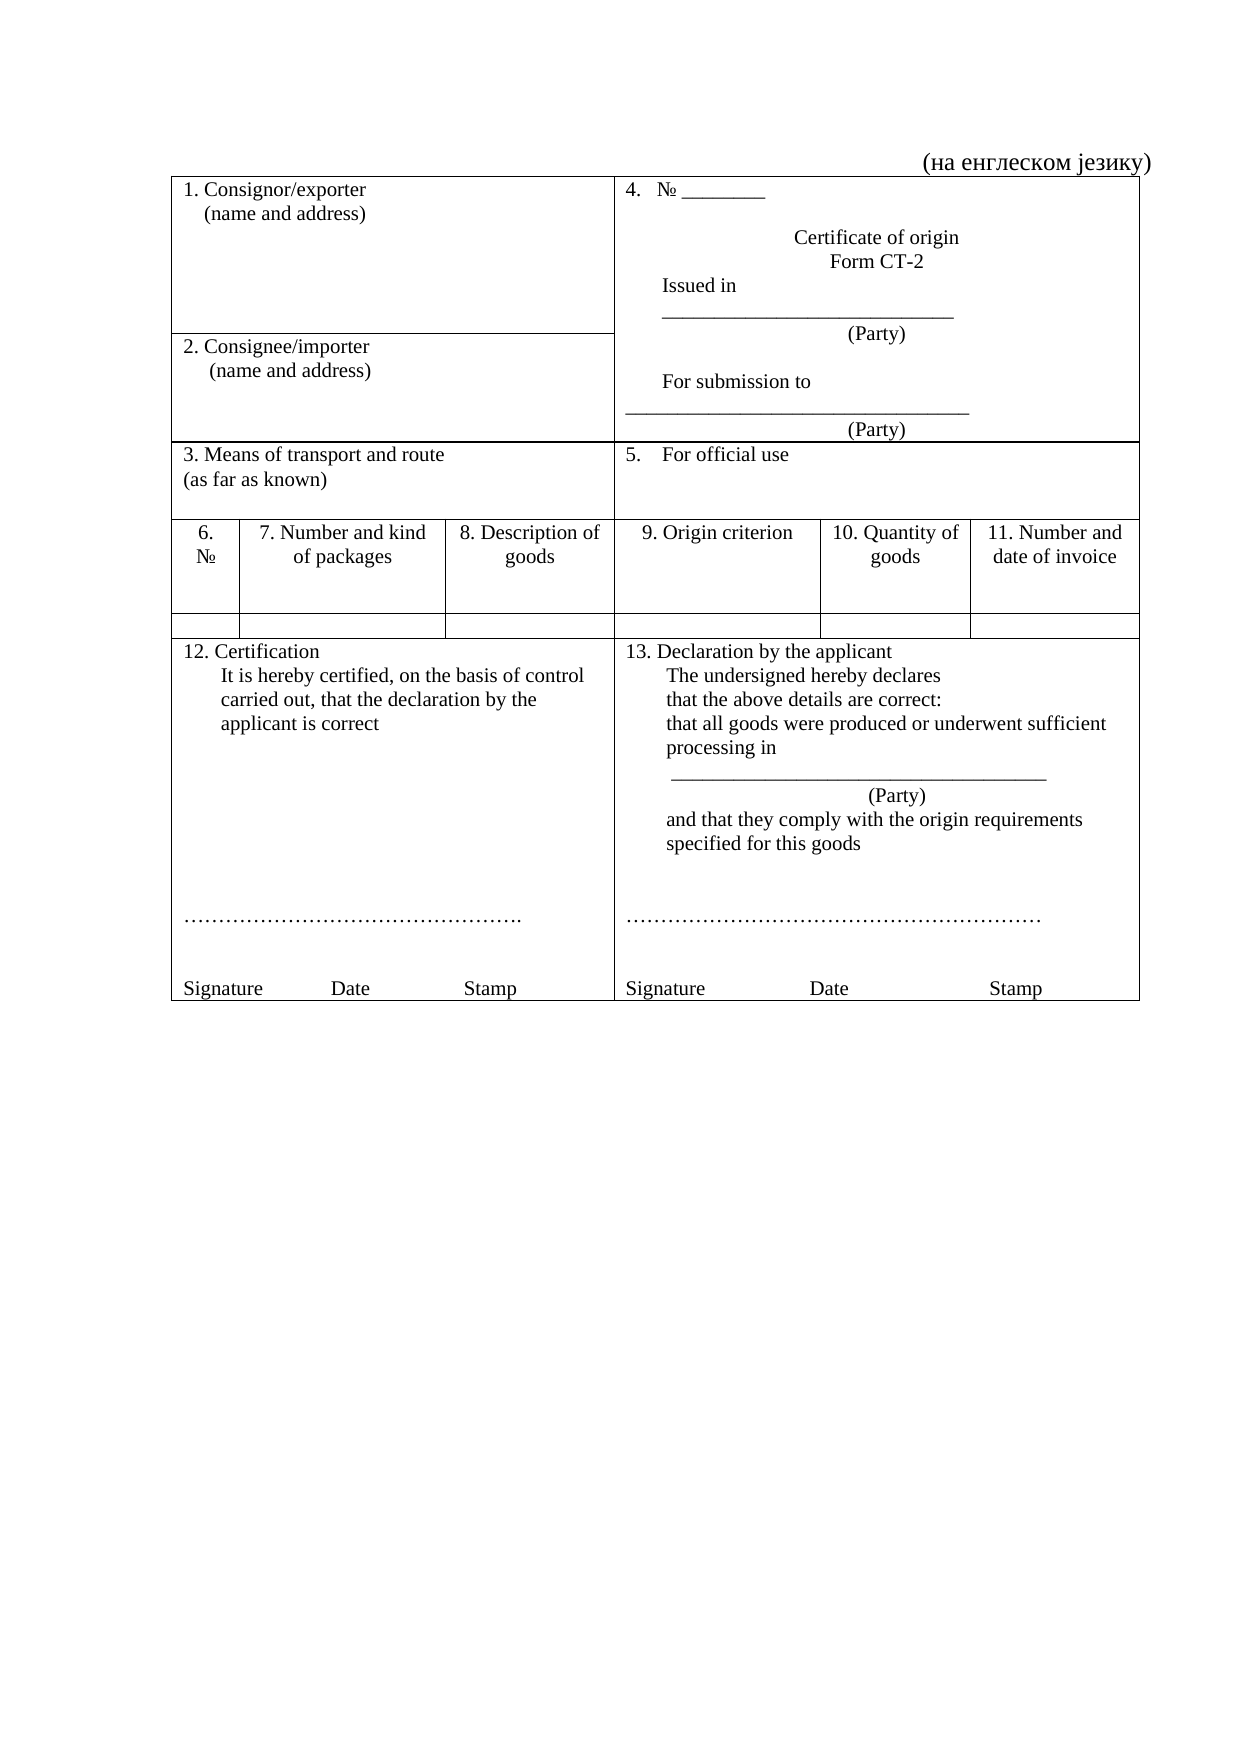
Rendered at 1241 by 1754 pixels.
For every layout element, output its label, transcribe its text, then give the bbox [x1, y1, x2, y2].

table_cell 6. № [172, 520, 239, 612]
table_cell [240, 614, 445, 637]
table_header 4. № ________ Certificate of origin Form СТ-2 Issued in ____________________________ (Party) For submission to _________________________________ (Party) [615, 177, 1139, 441]
table_cell 2. Consignee/importer (name and address) [172, 334, 614, 441]
table_cell [172, 614, 239, 637]
table_cell 7. Number and kind of packages [240, 520, 445, 612]
table_cell 8. Description of goods [446, 520, 614, 612]
table_cell 11. Number and date of invoice [971, 520, 1139, 612]
table_cell 3. Means of transport and route (as far as known) [172, 443, 614, 518]
table_cell [821, 614, 970, 637]
table_cell 9. Origin criterion [615, 520, 820, 612]
table_cell 5. For official use [615, 443, 1139, 518]
table_cell [615, 614, 820, 637]
table_header 1. Consignor/exporter (name and address) [172, 177, 614, 333]
table_cell [971, 614, 1139, 637]
table_cell 10. Quantity of goods [821, 520, 970, 612]
table_cell 12. Certification It is hereby certified, on the basis of control carried out, that the declaration by the applicant is correct …………………………………………. Signature Date Stamp [172, 639, 614, 999]
text (на енглеском језику) [183, 147, 1152, 176]
table_cell [446, 614, 614, 637]
table_cell 13. Declaration by the applicant The undersigned hereby declares that the above details are correct: that all goods were produced or underwent sufficient processing in ____________________________________ (Party) and that they comply with the origin requirements specified for this goods …………………………………………………… Signature Date Stamp [615, 639, 1139, 999]
